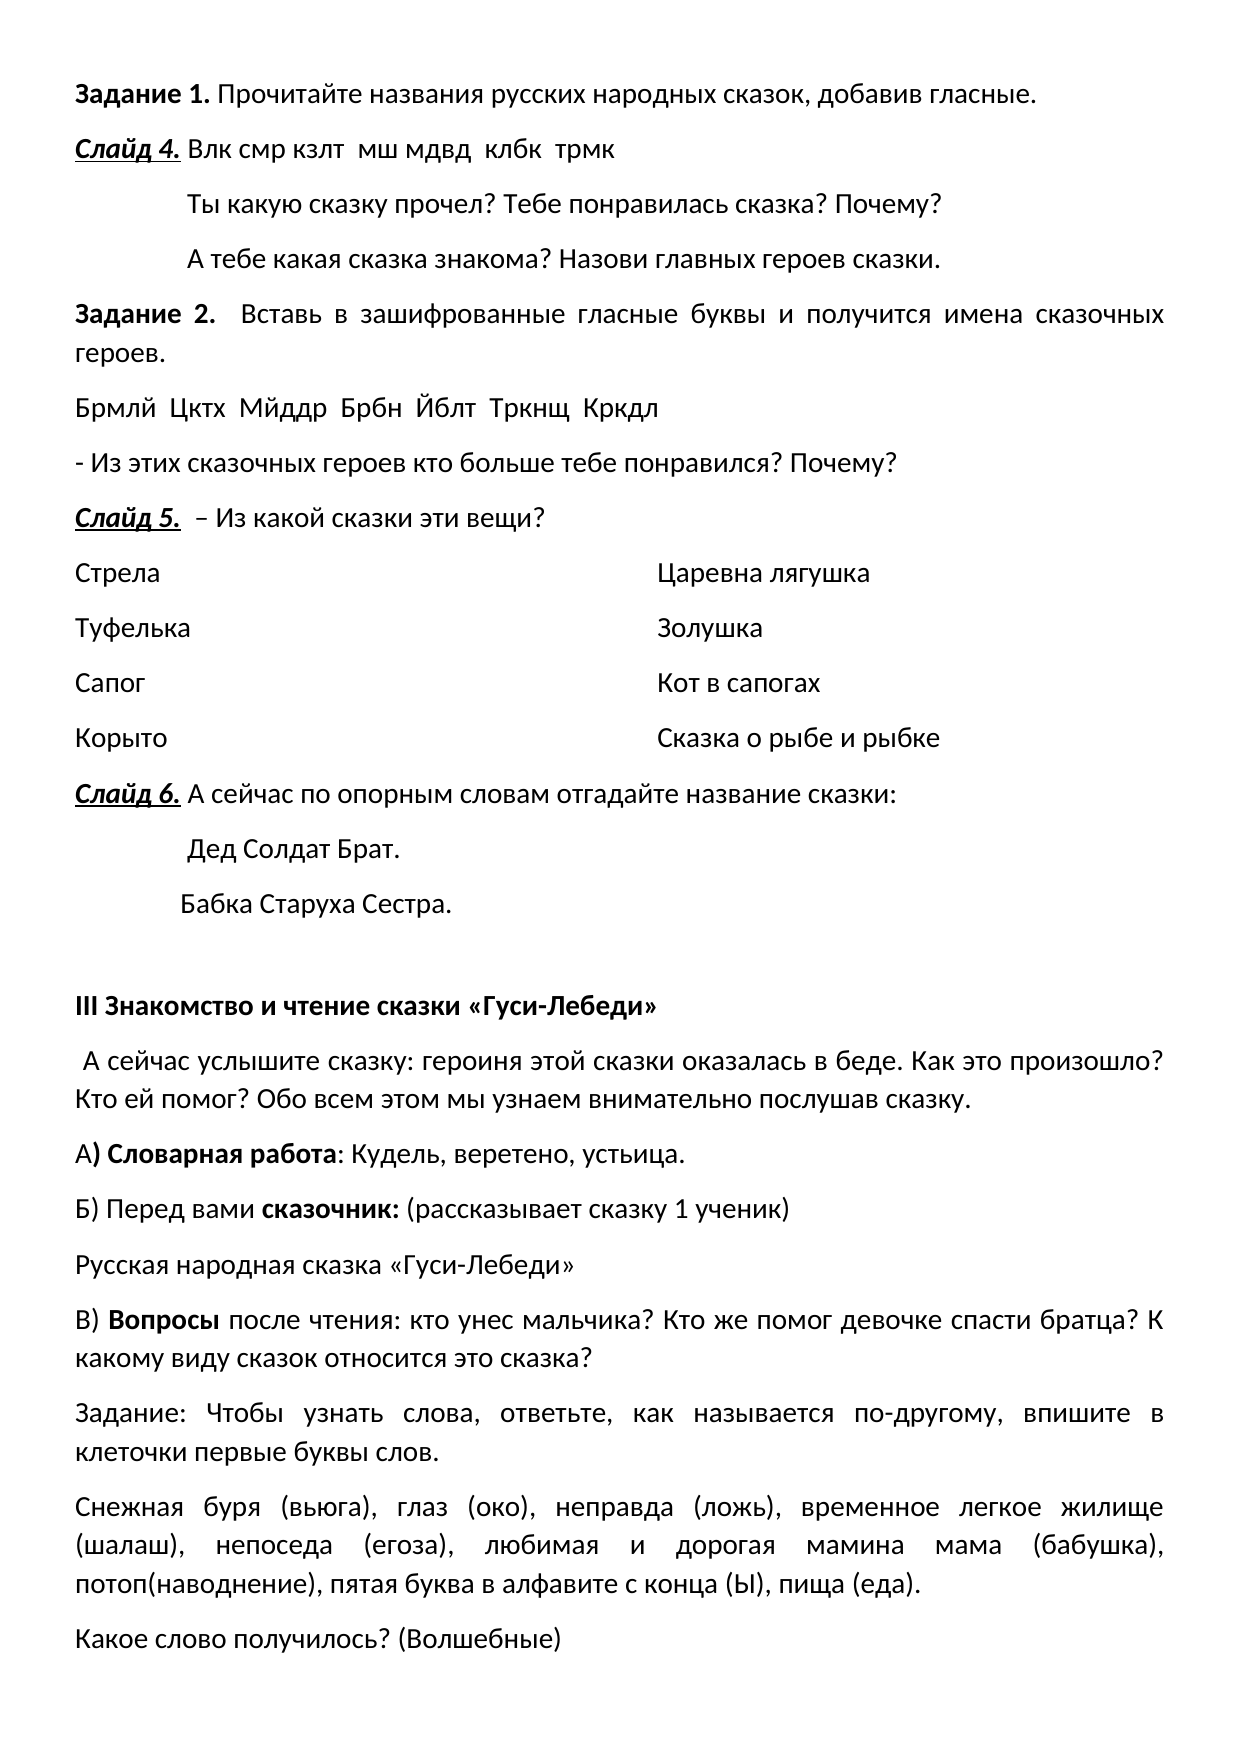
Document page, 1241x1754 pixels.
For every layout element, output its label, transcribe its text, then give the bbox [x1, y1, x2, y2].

text Брмлй Цктх Мйддр Брбн Йблт Тркнщ Кркдл [75, 389, 1165, 424]
text - Из этих сказочных героев кто больше тебе понравился? Почему? [75, 444, 1165, 480]
text Б) Перед вами сказочник: (рассказывает сказку 1 ученик) [75, 1191, 1165, 1226]
text Дед Солдат Брат. [75, 830, 1165, 865]
text Кот в сапогах [657, 664, 1165, 700]
text III Знакомство и чтение сказки «Гуси-Лебеди» [75, 987, 1165, 1022]
text Бабка Старуха Сестра. [75, 885, 1165, 921]
text Царевна лягушка [657, 554, 1165, 590]
text Задание 2. Вставь в зашифрованные гласные буквы и получится имена сказочных героев. [75, 295, 1165, 369]
text Слайд 5. – Из какой сказки эти вещи? [75, 499, 1165, 535]
text А) Словарная работа: Кудель, веретено, устьица. [75, 1136, 1165, 1171]
text Задание: Чтобы узнать слова, ответьте, как называется по-другому, впишите в клеточки первые буквы слов. [75, 1394, 1165, 1468]
text Задание 1. Прочитайте названия русских народных сказок, добавив гласные. [75, 75, 1165, 111]
text Стрела [75, 554, 583, 590]
text Сказка о рыбе и рыбке [657, 719, 1165, 755]
text Какое слово получилось? (Волшебные) [75, 1620, 1165, 1656]
text А сейчас услышите сказку: героиня этой сказки оказалась в беде. Как это произошло? Кто ей помог? Обо всем этом мы узнаем внимательно послушав сказку. [75, 1042, 1165, 1116]
text Русская народная сказка «Гуси-Лебеди» [75, 1246, 1165, 1281]
text Туфелька [75, 609, 583, 645]
text Ты какую сказку прочел? Тебе понравилась сказка? Почему? [75, 185, 1165, 221]
text Слайд 6. А сейчас по опорным словам отгадайте название сказки: [75, 775, 1165, 810]
text Корыто [75, 719, 583, 755]
text В) Вопросы после чтения: кто унес мальчика? Кто же помог девочке спасти братца? К какому виду сказок относится это сказка? [75, 1301, 1165, 1375]
text Сапог [75, 664, 583, 700]
text Золушка [657, 609, 1165, 645]
text Слайд 4. Влк смр кзлт мш мдвд клбк трмк [75, 130, 1165, 166]
text А тебе какая сказка знакома? Назови главных героев сказки. [75, 240, 1165, 276]
text Снежная буря (вьюга), глаз (око), неправда (ложь), временное легкое жилище (шалаш), непоседа (егоза), любимая и дорогая мамина мама (бабушка), потоп(наводнение), пятая буква в алфавите с конца (Ы), пища (еда). [75, 1488, 1165, 1600]
